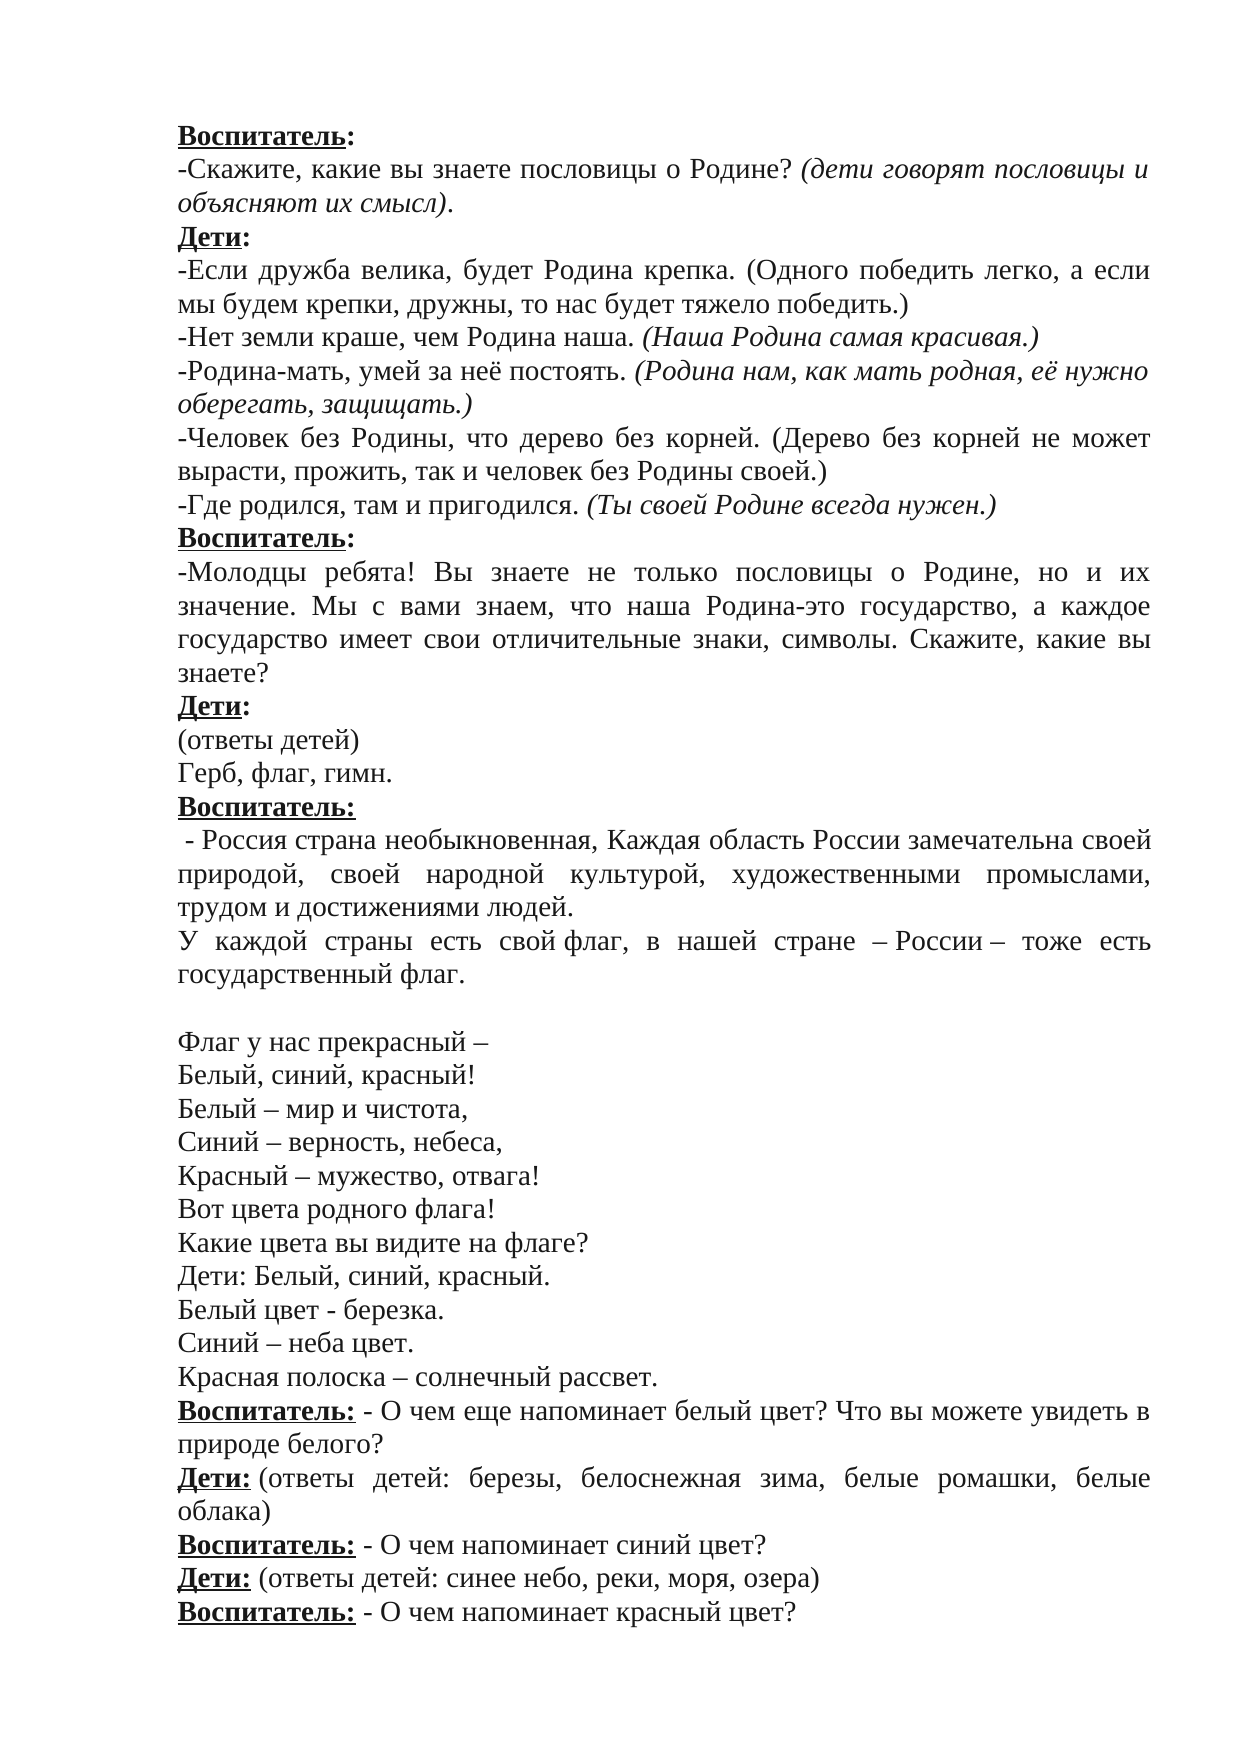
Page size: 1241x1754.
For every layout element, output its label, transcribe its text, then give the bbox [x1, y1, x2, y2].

text Вот цвета родного флага! [177, 1191, 1152, 1225]
text Белый цвет - березка. [177, 1292, 1152, 1326]
text Дети: Белый, синий, красный. [177, 1258, 1152, 1292]
text Воспитатель: - О чем напоминает красный цвет? [177, 1594, 1152, 1627]
text Воспитатель: [177, 789, 1152, 822]
text Флаг у нас прекрасный – [177, 1024, 1152, 1057]
text Синий – верность, небеса, [177, 1124, 1152, 1158]
text Белый, синий, красный! [177, 1057, 1152, 1091]
text Воспитатель: [177, 118, 1152, 152]
text Красный – мужество, отвага! [177, 1158, 1152, 1191]
text Синий – неба цвет. [177, 1326, 1152, 1359]
text Какие цвета вы видите на флаге? [177, 1225, 1152, 1258]
text Дети: (ответы детей: березы, белоснежная зима, белые ромашки, белые облака) [177, 1460, 1152, 1527]
text -Молодцы ребята! Вы знаете не только пословицы о Родине, но и их значение. Мы с вами знаем, что наша Родина-это государство, а каждое государство имеет свои отличительные знаки, символы. Скажите, какие вы знаете? [177, 554, 1152, 688]
text Воспитатель: - О чем напоминает синий цвет? [177, 1527, 1152, 1560]
text Белый – мир и чистота, [177, 1091, 1152, 1124]
text -Где родился, там и пригодился. (Ты своей Родине всегда нужен.) [177, 487, 1152, 521]
text (ответы детей) [177, 722, 1152, 755]
text -Скажите, какие вы знаете пословицы о Родине? (дети говорят пословицы и объясняют их смысл). [177, 152, 1152, 219]
text У каждой страны есть свой флаг, в нашей стране – России – тоже есть государственный флаг. [177, 923, 1152, 990]
text -Нет земли краше, чем Родина наша. (Наша Родина самая красивая.) [177, 319, 1152, 353]
text Воспитатель: [177, 521, 1152, 554]
text -Человек без Родины, что дерево без корней. (Дерево без корней не может вырасти, прожить, так и человек без Родины своей.) [177, 420, 1152, 487]
text Воспитатель: - О чем еще напоминает белый цвет? Что вы можете увидеть в природе белого? [177, 1393, 1152, 1460]
text Дети: (ответы детей: синее небо, реки, моря, озера) [177, 1560, 1152, 1594]
text Герб, флаг, гимн. [177, 755, 1152, 789]
text Красная полоска – солнечный рассвет. [177, 1359, 1152, 1393]
text -Родина-мать, умей за неё постоять. (Родина нам, как мать родная, её нужно оберегать, защищать.) [177, 353, 1152, 420]
text - Россия страна необыкновенная, Каждая область России замечательна своей природой, своей народной культурой, художественными промыслами, трудом и достижениями людей. [177, 822, 1152, 923]
text Дети: [177, 688, 1152, 722]
text -Если дружба велика, будет Родина крепка. (Одного победить легко, а если мы будем крепки, дружны, то нас будет тяжело победить.) [177, 252, 1152, 319]
text Дети: [177, 219, 1152, 252]
